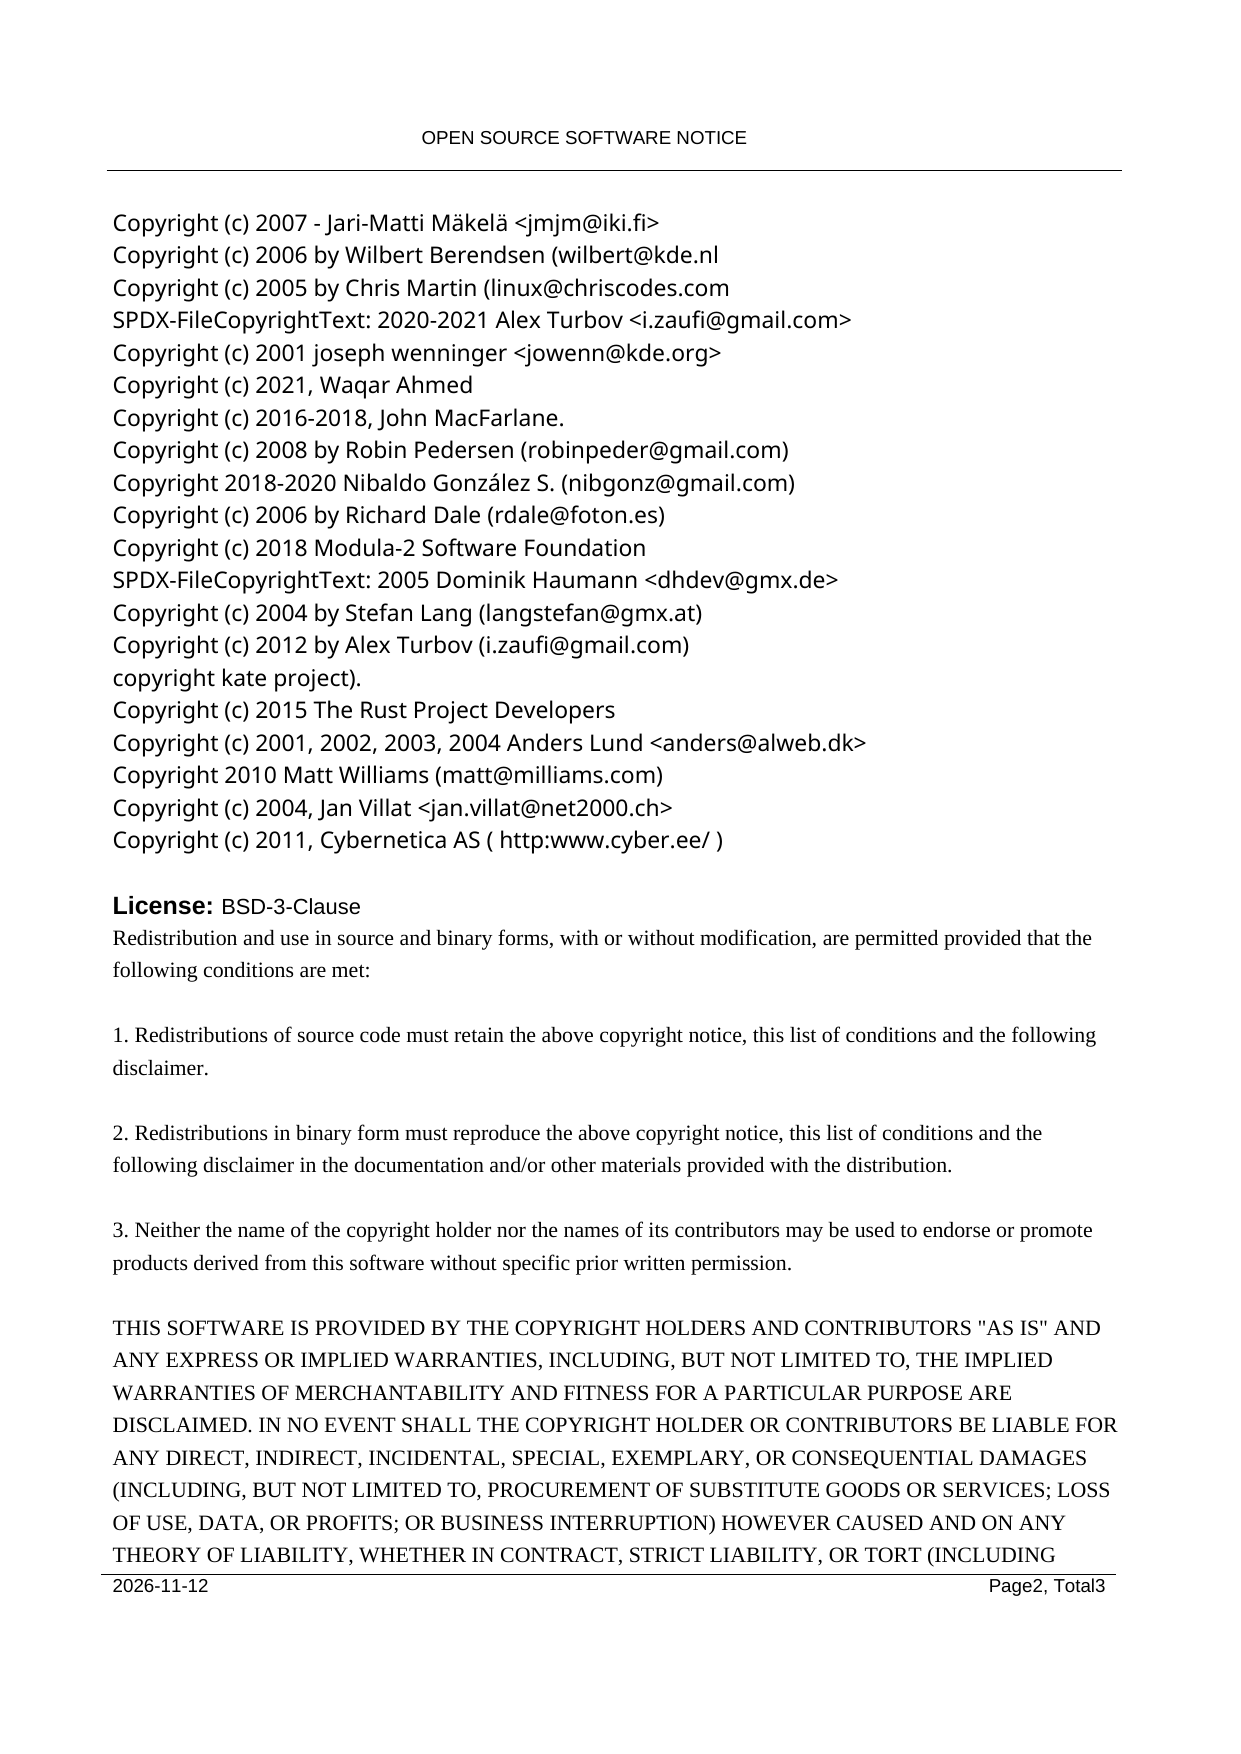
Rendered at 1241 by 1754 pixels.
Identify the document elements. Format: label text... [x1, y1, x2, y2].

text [112, 206, 1128, 889]
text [112, 921, 1128, 1571]
text License: BSD-3-Clause [112, 889, 1128, 921]
